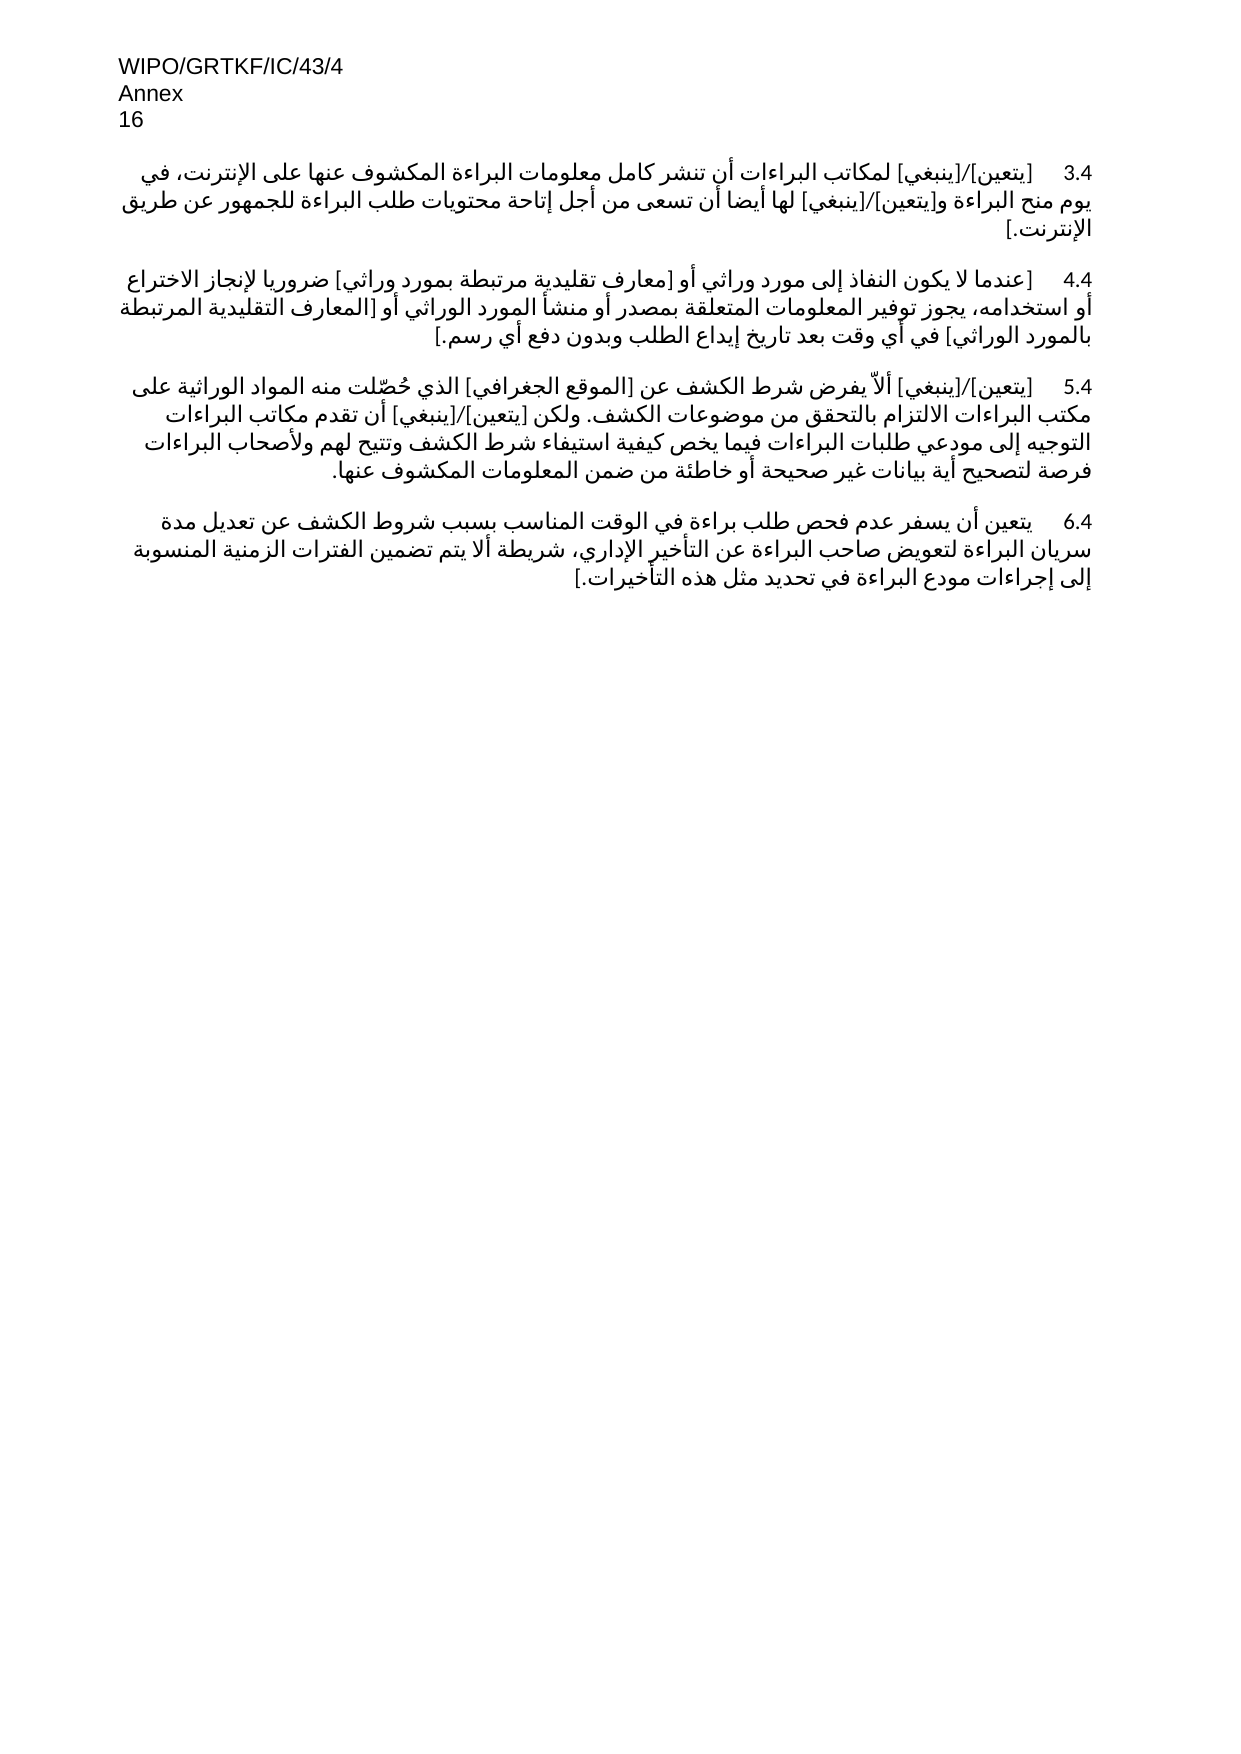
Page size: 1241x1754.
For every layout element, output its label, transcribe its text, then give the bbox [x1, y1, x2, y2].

text 3.4 [يتعين]/[ينبغي] لمكاتب البراءات أن تنشر كامل معلومات البراءة المكشوف عنها على الإنترنت، في يوم منح البراءة و[يتعين]/[ينبغي] لها أيضا أن تسعى من أجل إتاحة محتويات طلب البراءة للجمهور عن طريق الإنترنت.] [118, 158, 1092, 243]
text 4.4 [عندما لا يكون النفاذ إلى مورد وراثي أو [معارف تقليدية مرتبطة بمورد وراثي] ضروريا لإنجاز الاختراع أو استخدامه، يجوز توفير المعلومات المتعلقة بمصدر أو منشأ المورد الوراثي أو [المعارف التقليدية المرتبطة بالمورد الوراثي] في أي وقت بعد تاريخ إيداع الطلب وبدون دفع أي رسم.] [118, 266, 1092, 349]
text 6.4 يتعين أن يسفر عدم فحص طلب براءة في الوقت المناسب بسبب شروط الكشف عن تعديل مدة سريان البراءة لتعويض صاحب البراءة عن التأخير الإداري، شريطة ألا يتم تضمين الفترات الزمنية المنسوبة إلى إجراءات مودع البراءة في تحديد مثل هذه التأخيرات.] [118, 507, 1092, 592]
text 5.4 [يتعين]/[ينبغي] ألاّ يفرض شرط الكشف عن [الموقع الجغرافي] الذي حُصّلت منه المواد الوراثية على مكتب البراءات الالتزام بالتحقق من موضوعات الكشف. ولكن [يتعين]/[ينبغي] أن تقدم مكاتب البراءات التوجيه إلى مودعي طلبات البراءات فيما يخص كيفية استيفاء شرط الكشف وتتيح لهم ولأصحاب البراءات فرصة لتصحيح أية بيانات غير صحيحة أو خاطئة من ضمن المعلومات المكشوف عنها. [118, 372, 1092, 484]
